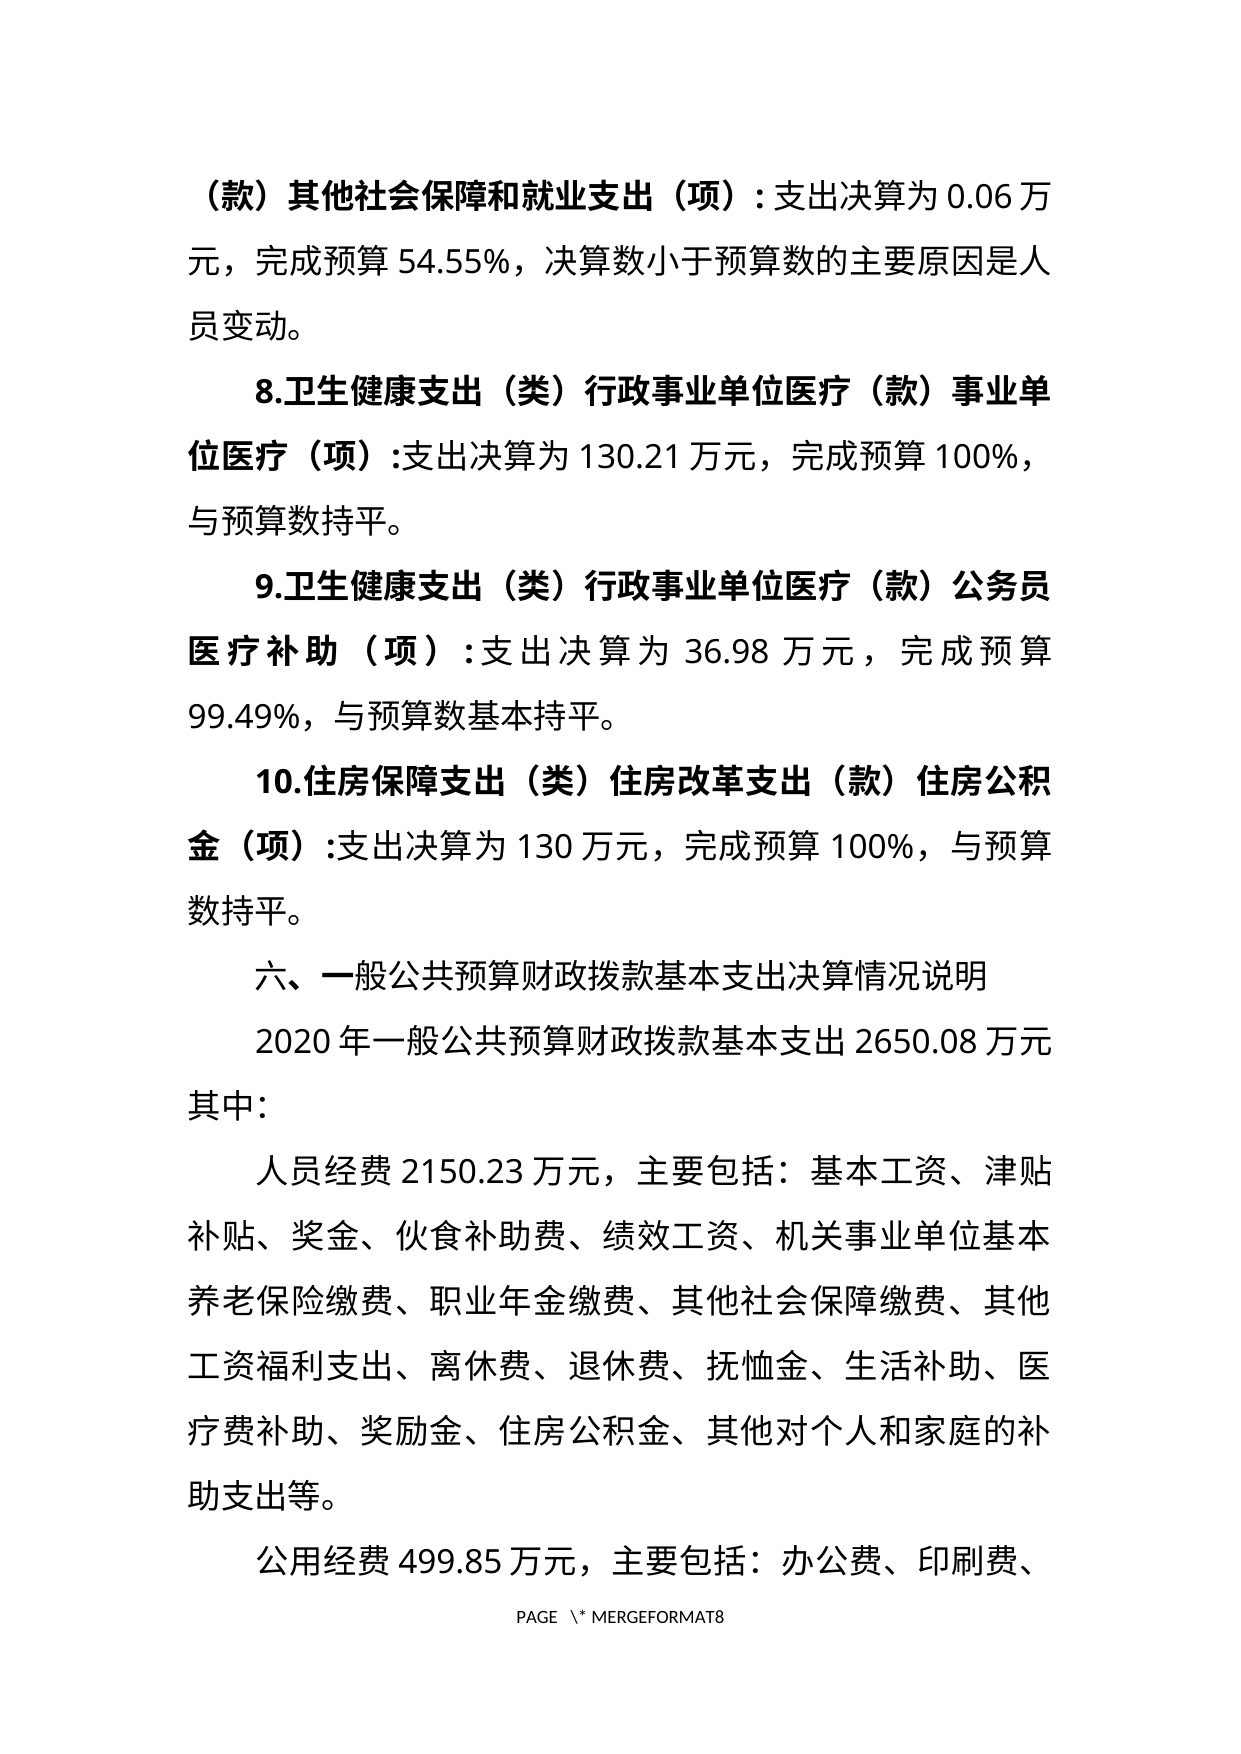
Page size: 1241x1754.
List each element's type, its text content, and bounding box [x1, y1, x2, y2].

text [187, 162, 1053, 357]
text 9.卫生健康支出（类）行政事业单位医疗（款）公务员医疗补助（项）:支出决算为36.98万元，完成预算99.49%，与预算数基本持平。 [187, 552, 1053, 747]
text 10.住房保障支出（类）住房改革支出（款）住房公积金（项）:支出决算为130万元，完成预算100%，与预算数持平。 [187, 747, 1053, 942]
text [187, 1137, 1053, 1592]
text 六、一般公共预算财政拨款基本支出决算情况说明 [187, 942, 1053, 1007]
text 8.卫生健康支出（类）行政事业单位医疗（款）事业单位医疗（项）:支出决算为130.21万元，完成预算100%，与预算数持平。 [187, 357, 1053, 552]
text 2020年一般公共预算财政拨款基本支出2650.08万元，其中： [187, 1007, 1053, 1137]
